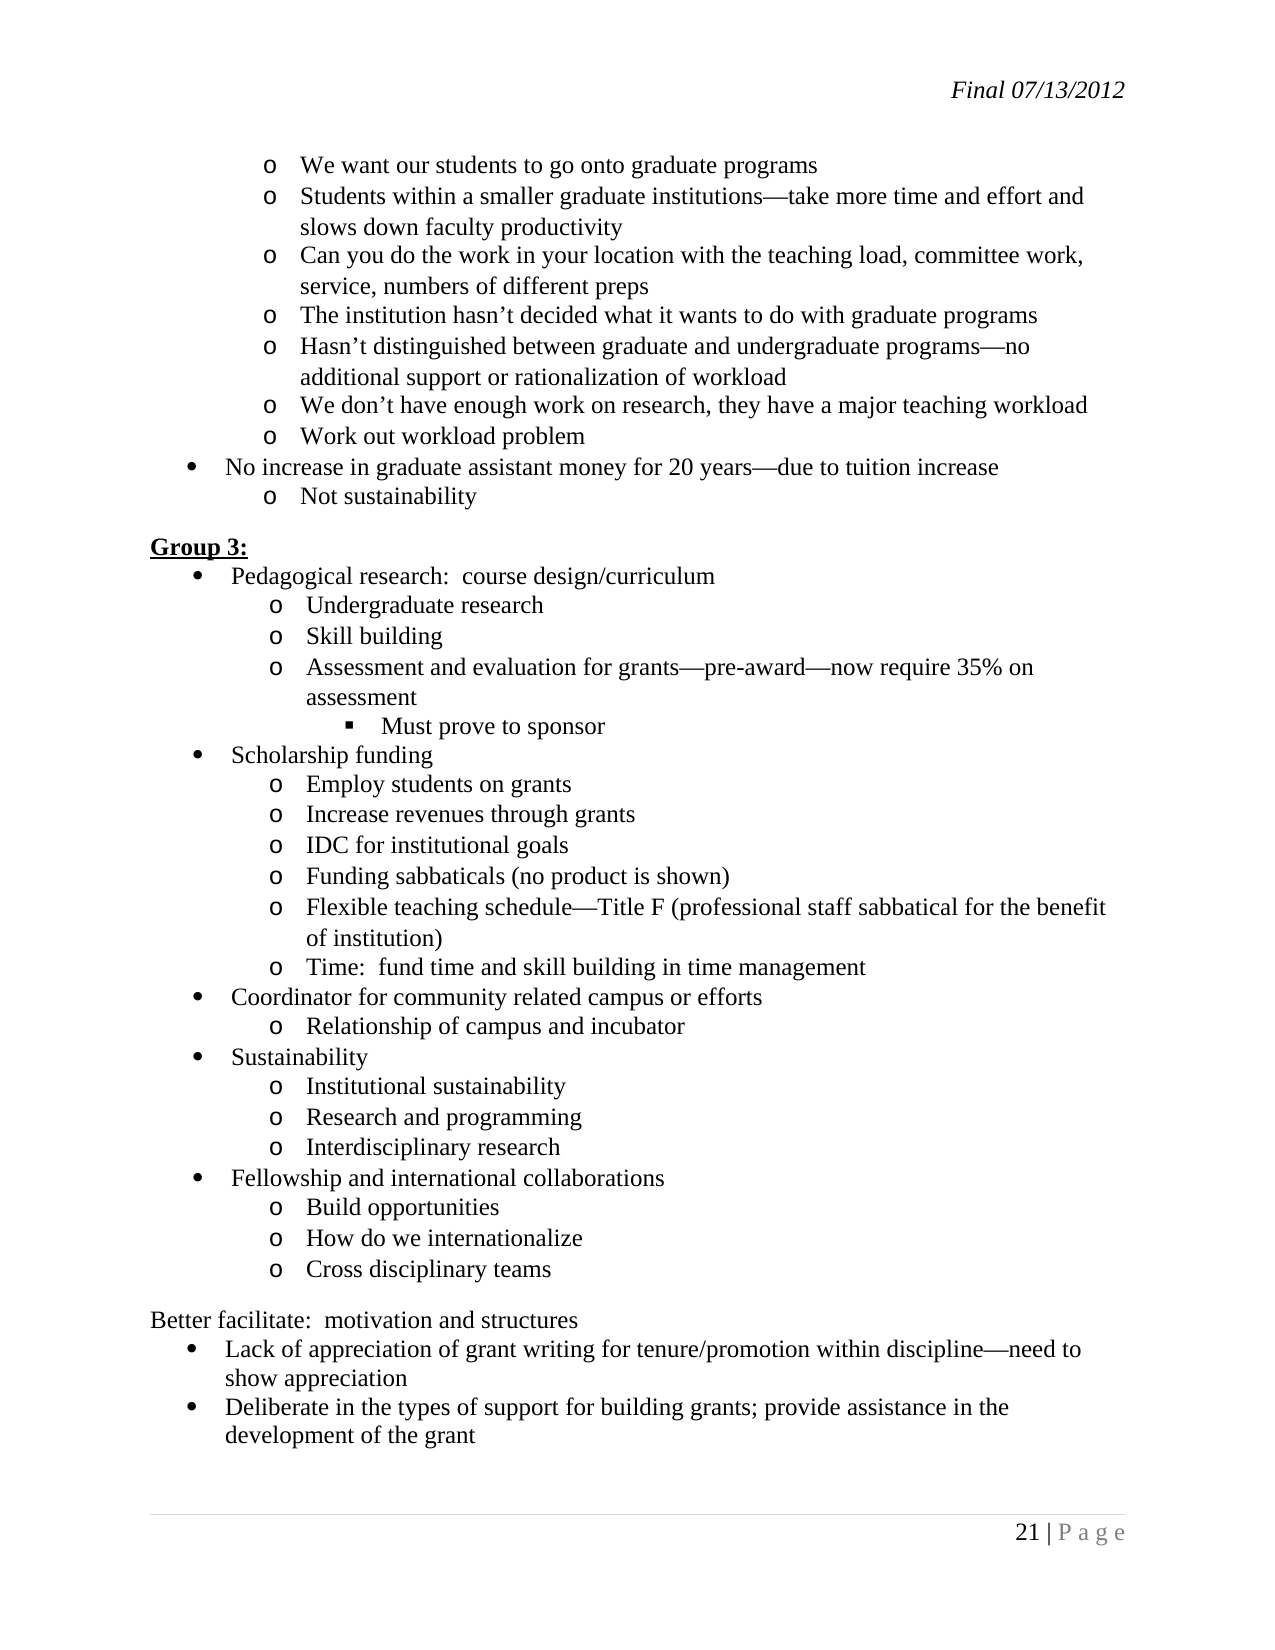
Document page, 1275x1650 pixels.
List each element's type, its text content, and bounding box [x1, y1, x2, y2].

list No increase in graduate assistant money for 20 years—due to tuition increase [187, 452, 1125, 481]
list Work out workload problem [262, 421, 1125, 452]
list Pedagogical research: course design/curriculum [193, 561, 1125, 590]
list Cross disciplinary teams [268, 1254, 1125, 1284]
list Must prove to sponsor [343, 711, 1125, 740]
list Build opportunities [268, 1192, 1125, 1223]
list Can you do the work in your location with the teaching load, committee work, service, numbers of different preps [262, 240, 1125, 300]
list Skill building [268, 621, 1125, 652]
list Scholarship funding [193, 740, 1125, 769]
list Undergraduate research [268, 590, 1125, 621]
list Time: fund time and skill building in time management [268, 952, 1125, 982]
list Lack of appreciation of grant writing for tenure/promotion within discipline—need to show appreciation [187, 1334, 1125, 1392]
list We want our students to go onto graduate programs [262, 150, 1125, 181]
list Sustainability [193, 1042, 1125, 1071]
list Research and programming [268, 1102, 1125, 1132]
list Fellowship and international collaborations [193, 1163, 1125, 1192]
text Group 3: [150, 532, 1125, 561]
list Relationship of campus and incubator [268, 1011, 1125, 1042]
list Coordinator for community related campus or efforts [193, 982, 1125, 1011]
list Funding sabbaticals (no product is shown) [268, 861, 1125, 892]
text Better facilitate: motivation and structures [150, 1305, 1125, 1334]
list Flexible teaching schedule—Title F (professional staff sabbatical for the benefit of institution) [268, 892, 1125, 952]
list Assessment and evaluation for grants—pre-award—now require 35% on assessment [268, 652, 1125, 711]
list How do we internationalize [268, 1223, 1125, 1254]
list The institution hasn’t decided what it wants to do with graduate programs [262, 300, 1125, 331]
list Hasn’t distinguished between graduate and undergraduate programs—no additional support or rationalization of workload [262, 331, 1125, 390]
list IDC for institutional goals [268, 830, 1125, 861]
list We don’t have enough work on research, they have a major teaching workload [262, 390, 1125, 421]
list Deliberate in the types of support for building grants; provide assistance in the development of the grant [187, 1392, 1125, 1449]
list Not sustainability [262, 481, 1125, 512]
list Interdisciplinary research [268, 1132, 1125, 1163]
list Increase revenues through grants [268, 799, 1125, 830]
list Students within a smaller graduate institutions—take more time and effort and slows down faculty productivity [262, 181, 1125, 240]
list Institutional sustainability [268, 1071, 1125, 1102]
list Employ students on grants [268, 769, 1125, 799]
